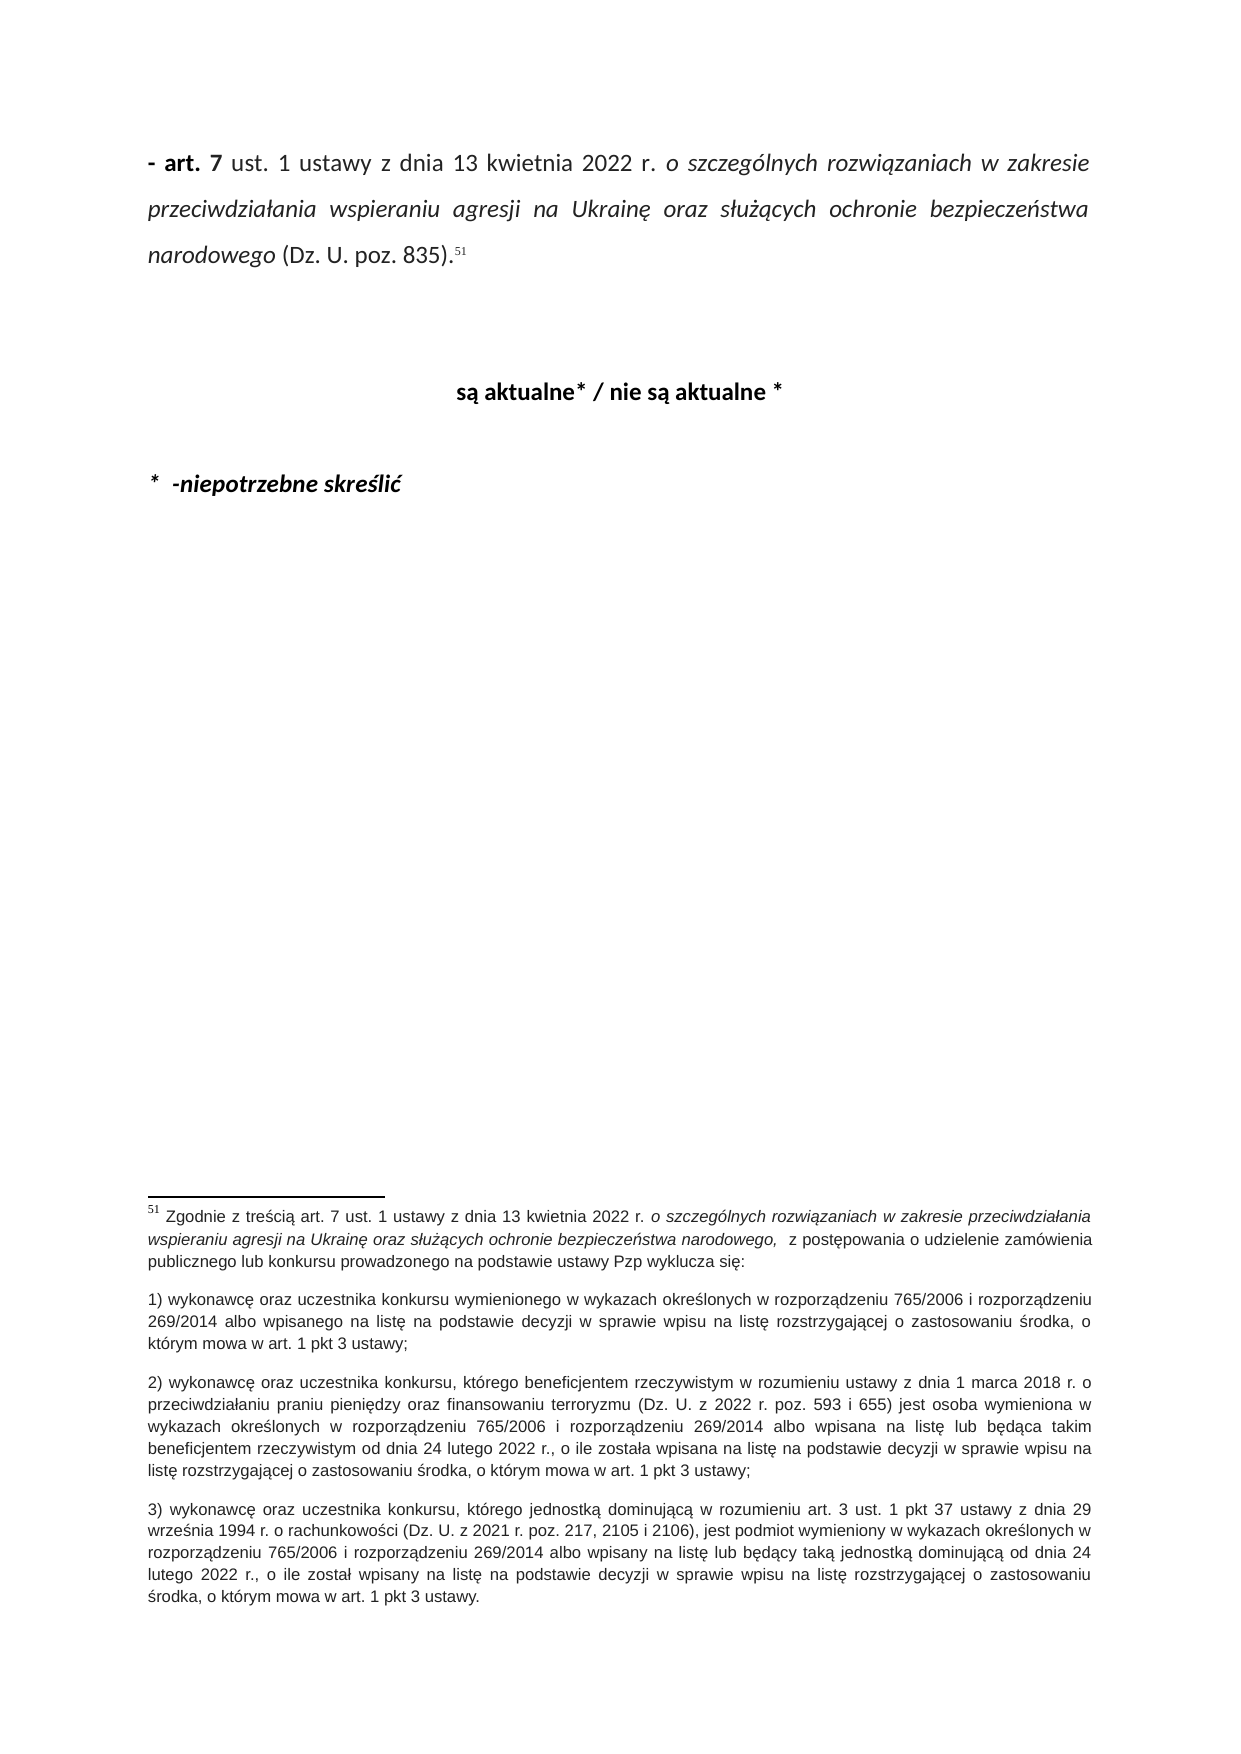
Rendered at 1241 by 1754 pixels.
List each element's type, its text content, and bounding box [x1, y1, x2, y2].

text - art. 7 ust. 1 ustawy z dnia 13 kwietnia 2022 r. o szczególnych rozwiązaniach w zakresie przeciwdziałania wspieraniu agresji na Ukrainę oraz służących ochronie bezpieczeństwa narodowego (Dz. U. poz. 835). [148, 148, 1093, 269]
text są aktualne* / nie są aktualne * [148, 376, 1093, 407]
text * -niepotrzebne skreślić [148, 468, 1093, 498]
